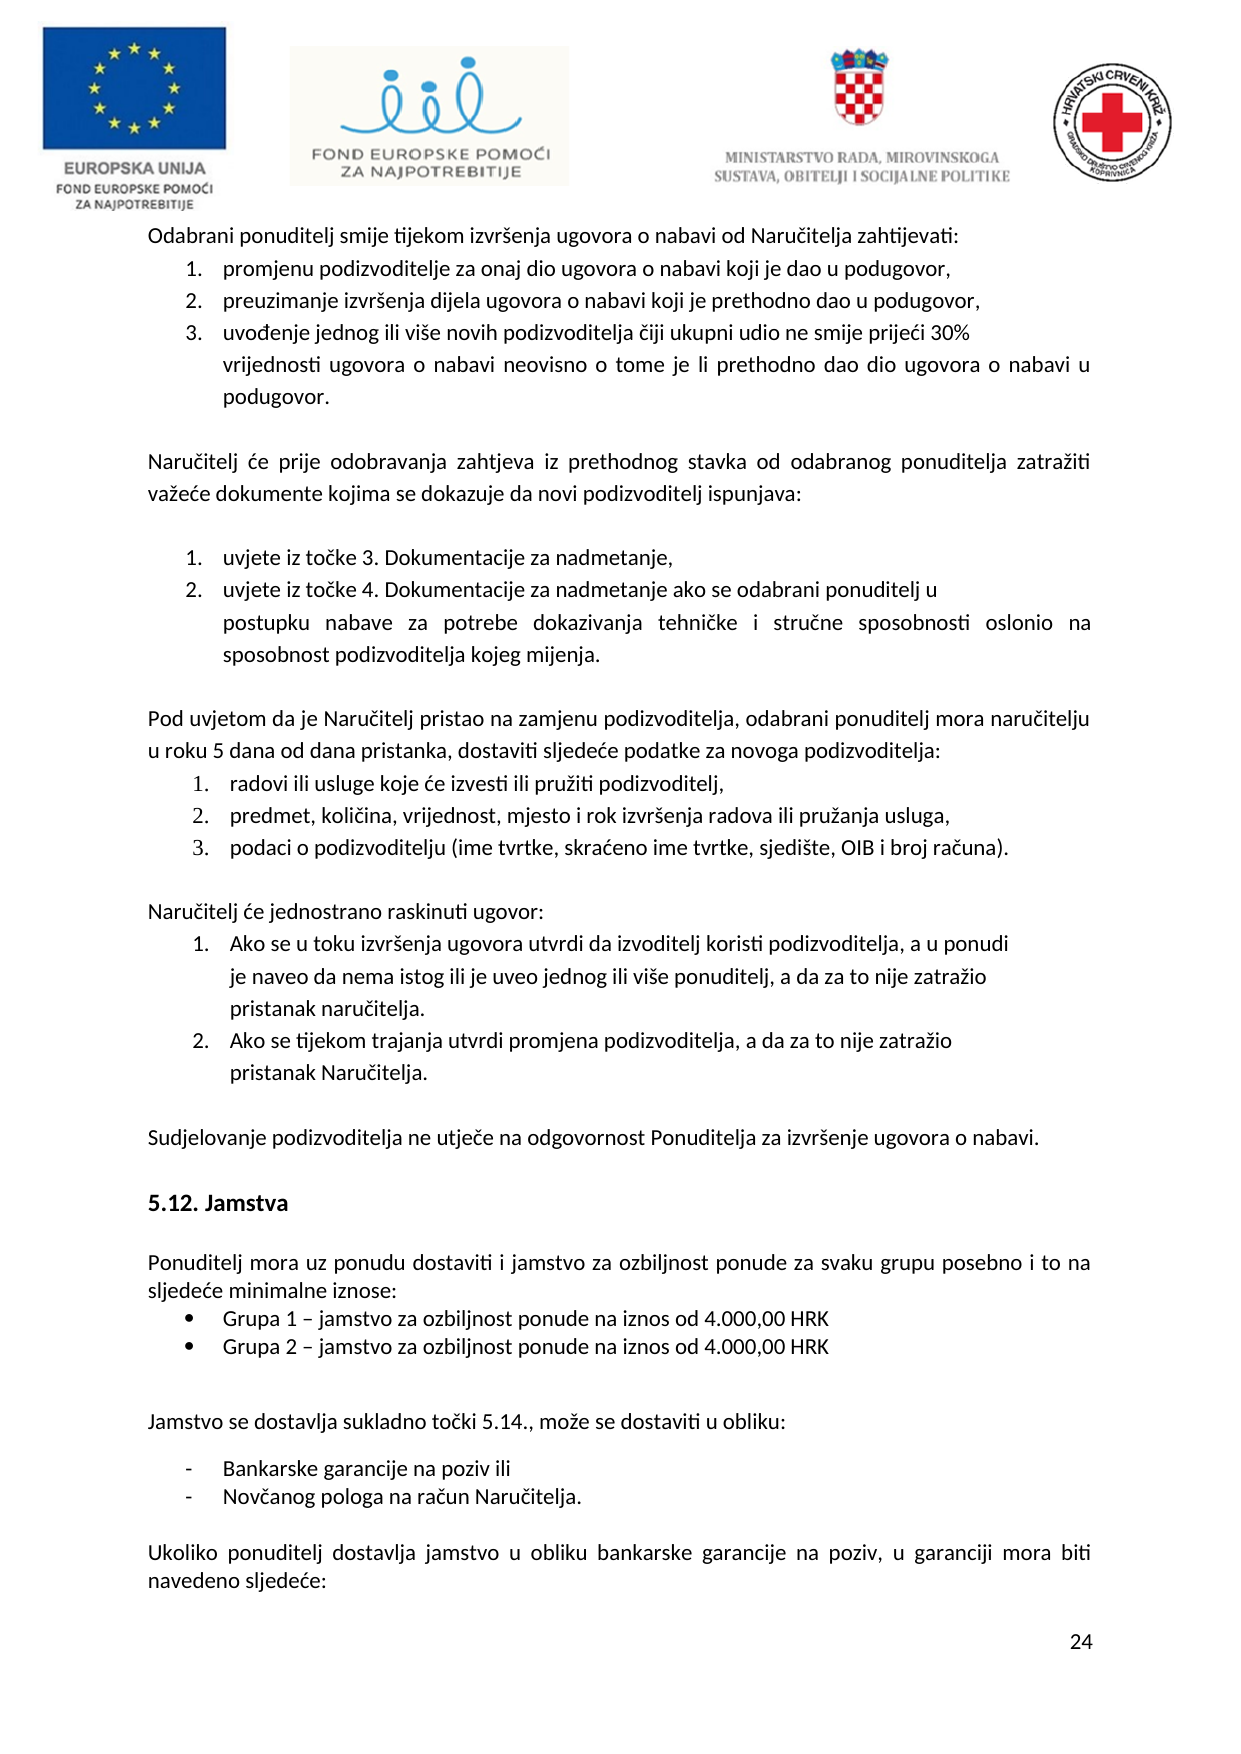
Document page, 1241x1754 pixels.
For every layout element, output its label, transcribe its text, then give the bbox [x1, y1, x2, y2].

text pristanak Naručitelja. [229, 1058, 1093, 1086]
text pristanak naručitelja. [229, 994, 1093, 1022]
list Novčanog pologa na račun Naručitelja. [185, 1482, 1093, 1510]
picture [252, 46, 1048, 186]
text Ukoliko ponuditelj dostavlja jamstvo u obliku bankarske garancije na poziv, u garanciji mora biti navedeno sljedeće: [148, 1538, 1093, 1594]
list uvođenje jednog ili više novih podizvoditelja čiji ukupni udio ne smije prijeći 30% [185, 318, 1093, 346]
list predmet, količina, vrijednost, mjesto i rok izvršenja radova ili pružanja usluga, [192, 801, 1093, 829]
list Grupa 2 – jamstvo za ozbiljnost ponude na iznos od 4.000,00 HRK [185, 1332, 1093, 1360]
list preuzimanje izvršenja dijela ugovora o nabavi koji je prethodno dao u podugovor, [185, 286, 1093, 314]
text Sudjelovanje podizvoditelja ne utječe na odgovornost Ponuditelja za izvršenje ugovora o nabavi. [148, 1123, 1093, 1151]
text Pod uvjetom da je Naručitelj pristao na zamjenu podizvoditelja, odabrani ponuditelj mora naručitelju u roku 5 dana od dana pristanka, dostaviti sljedeće podatke za novoga podizvoditelja: [148, 704, 1093, 764]
list Bankarske garancije na poziv ili [185, 1454, 1093, 1482]
text vrijednosti ugovora o nabavi neovisno o tome je li prethodno dao dio ugovora o nabavi u podugovor. [223, 350, 1093, 410]
picture [1050, 61, 1174, 184]
list promjenu podizvoditelje za onaj dio ugovora o nabavi koji je dao u podugovor, [185, 254, 1093, 282]
list uvjete iz točke 4. Dokumentacije za nadmetanje ako se odabrani ponuditelj u [185, 576, 1093, 603]
text Naručitelj će prije odobravanja zahtjeva iz prethodnog stavka od odabranog ponuditelja zatražiti važeće dokumente kojima se dokazuje da novi podizvoditelj ispunjava: [148, 447, 1093, 507]
list Ako se tijekom trajanja utvrdi promjena podizvoditelja, a da za to nije zatražio [192, 1026, 1093, 1054]
list radovi ili usluge koje će izvesti ili pružiti podizvoditelj, [192, 769, 1093, 797]
text Jamstvo se dostavlja sukladno točki 5.14., može se dostaviti u obliku: [148, 1407, 1093, 1435]
list Ako se u toku izvršenja ugovora utvrdi da izvoditelj koristi podizvoditelja, a u ponudi [192, 929, 1093, 958]
text je naveo da nema istog ili je uveo jednog ili više ponuditelj, a da za to nije zatražio [229, 962, 1093, 990]
text postupku nabave za potrebe dokazivanja tehničke i stručne sposobnosti oslonio na sposobnost podizvoditelja kojeg mijenja. [223, 608, 1093, 668]
picture [37, 21, 235, 211]
text Ponuditelj mora uz ponudu dostaviti i jamstvo za ozbiljnost ponude za svaku grupu posebno i to na sljedeće minimalne iznose: [148, 1248, 1093, 1304]
text Naručitelj će jednostrano raskinuti ugovor: [148, 897, 1093, 925]
subtitle 5.12. Jamstva [148, 1187, 1093, 1218]
text Odabrani ponuditelj smije tijekom izvršenja ugovora o nabavi od Naručitelja zahtijevati: [148, 221, 1093, 249]
list uvjete iz točke 3. Dokumentacije za nadmetanje, [185, 543, 1093, 571]
list Grupa 1 – jamstvo za ozbiljnost ponude na iznos od 4.000,00 HRK [185, 1304, 1093, 1332]
list podaci o podizvoditelju (ime tvrtke, skraćeno ime tvrtke, sjedište, OIB i broj računa). [192, 833, 1093, 861]
